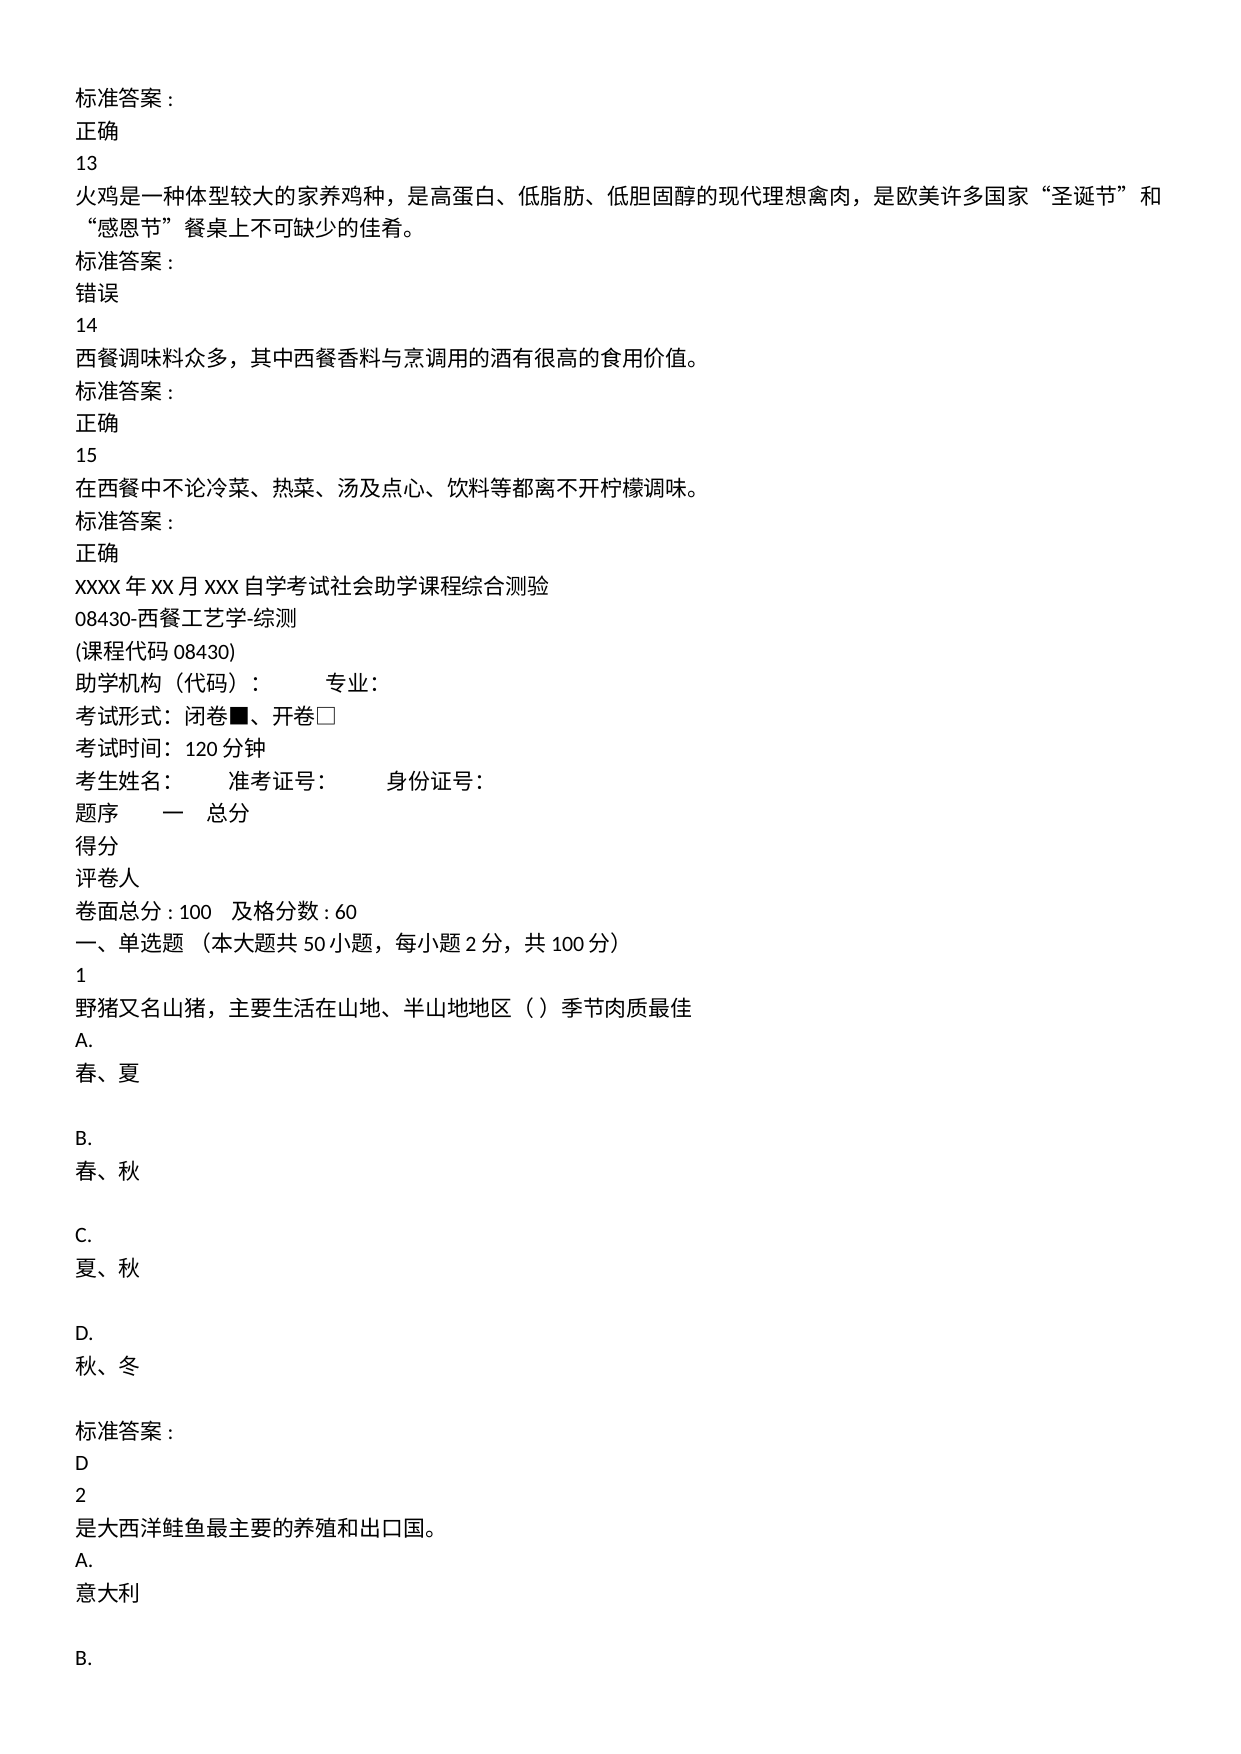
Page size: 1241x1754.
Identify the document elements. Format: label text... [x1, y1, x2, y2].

text 秋、冬 [75, 1348, 1165, 1381]
text 卷面总分 : 100 及格分数 : 60 [75, 893, 1165, 926]
text A. [75, 1023, 1165, 1056]
text 考生姓名： 准考证号： 身份证号： [75, 763, 1165, 796]
text 13 [75, 146, 1165, 178]
text 错误 [75, 276, 1165, 308]
text 正确 [75, 406, 1165, 438]
text 考试时间：120分钟 [75, 731, 1165, 763]
text 1 [75, 958, 1165, 991]
text 评卷人 [75, 861, 1165, 893]
text 在西餐中不论冷菜、热菜、汤及点心、饮料等都离不开柠檬调味。 [75, 471, 1165, 503]
text 春、秋 [75, 1153, 1165, 1186]
text (课程代码08430) [75, 633, 1165, 666]
text 得分 [75, 828, 1165, 861]
text 西餐调味料众多，其中西餐香料与烹调用的酒有很高的食用价值。 [75, 341, 1165, 373]
text 14 [75, 308, 1165, 341]
text 标准答案 : [75, 373, 1165, 406]
text 题序 一 总分 [75, 796, 1165, 828]
text 标准答案 : [75, 243, 1165, 276]
text B. [75, 1641, 1165, 1673]
text 正确 [75, 113, 1165, 146]
text 标准答案 : [75, 81, 1165, 113]
text 08430-西餐工艺学-综测 [75, 601, 1165, 633]
text D [75, 1446, 1165, 1478]
text 标准答案 : [75, 1413, 1165, 1446]
text 意大利 [75, 1576, 1165, 1608]
text 考试形式：闭卷■、开卷□ [75, 698, 1165, 731]
text A. [75, 1543, 1165, 1576]
text 2 [75, 1478, 1165, 1511]
text 一、单选题 （本大题共50小题，每小题2分，共100分） [75, 926, 1165, 958]
text 春、夏 [75, 1056, 1165, 1088]
text XXXX年XX月XXX自学考试社会助学课程综合测验 [75, 568, 1165, 601]
text 15 [75, 438, 1165, 471]
text 助学机构（代码）： 专业： [75, 666, 1165, 698]
text 是大西洋鲑鱼最主要的养殖和出口国。 [75, 1511, 1165, 1543]
text C. [75, 1218, 1165, 1251]
text 正确 [75, 536, 1165, 568]
text B. [75, 1121, 1165, 1153]
text 火鸡是一种体型较大的家养鸡种，是高蛋白、低脂肪、低胆固醇的现代理想禽肉，是欧美许多国家“圣诞节”和“感恩节”餐桌上不可缺少的佳肴。 [75, 178, 1165, 243]
text 夏、秋 [75, 1251, 1165, 1283]
text 标准答案 : [75, 503, 1165, 536]
text 野猪又名山猪，主要生活在山地、半山地地区（ ）季节肉质最佳 [75, 991, 1165, 1023]
text D. [75, 1316, 1165, 1348]
